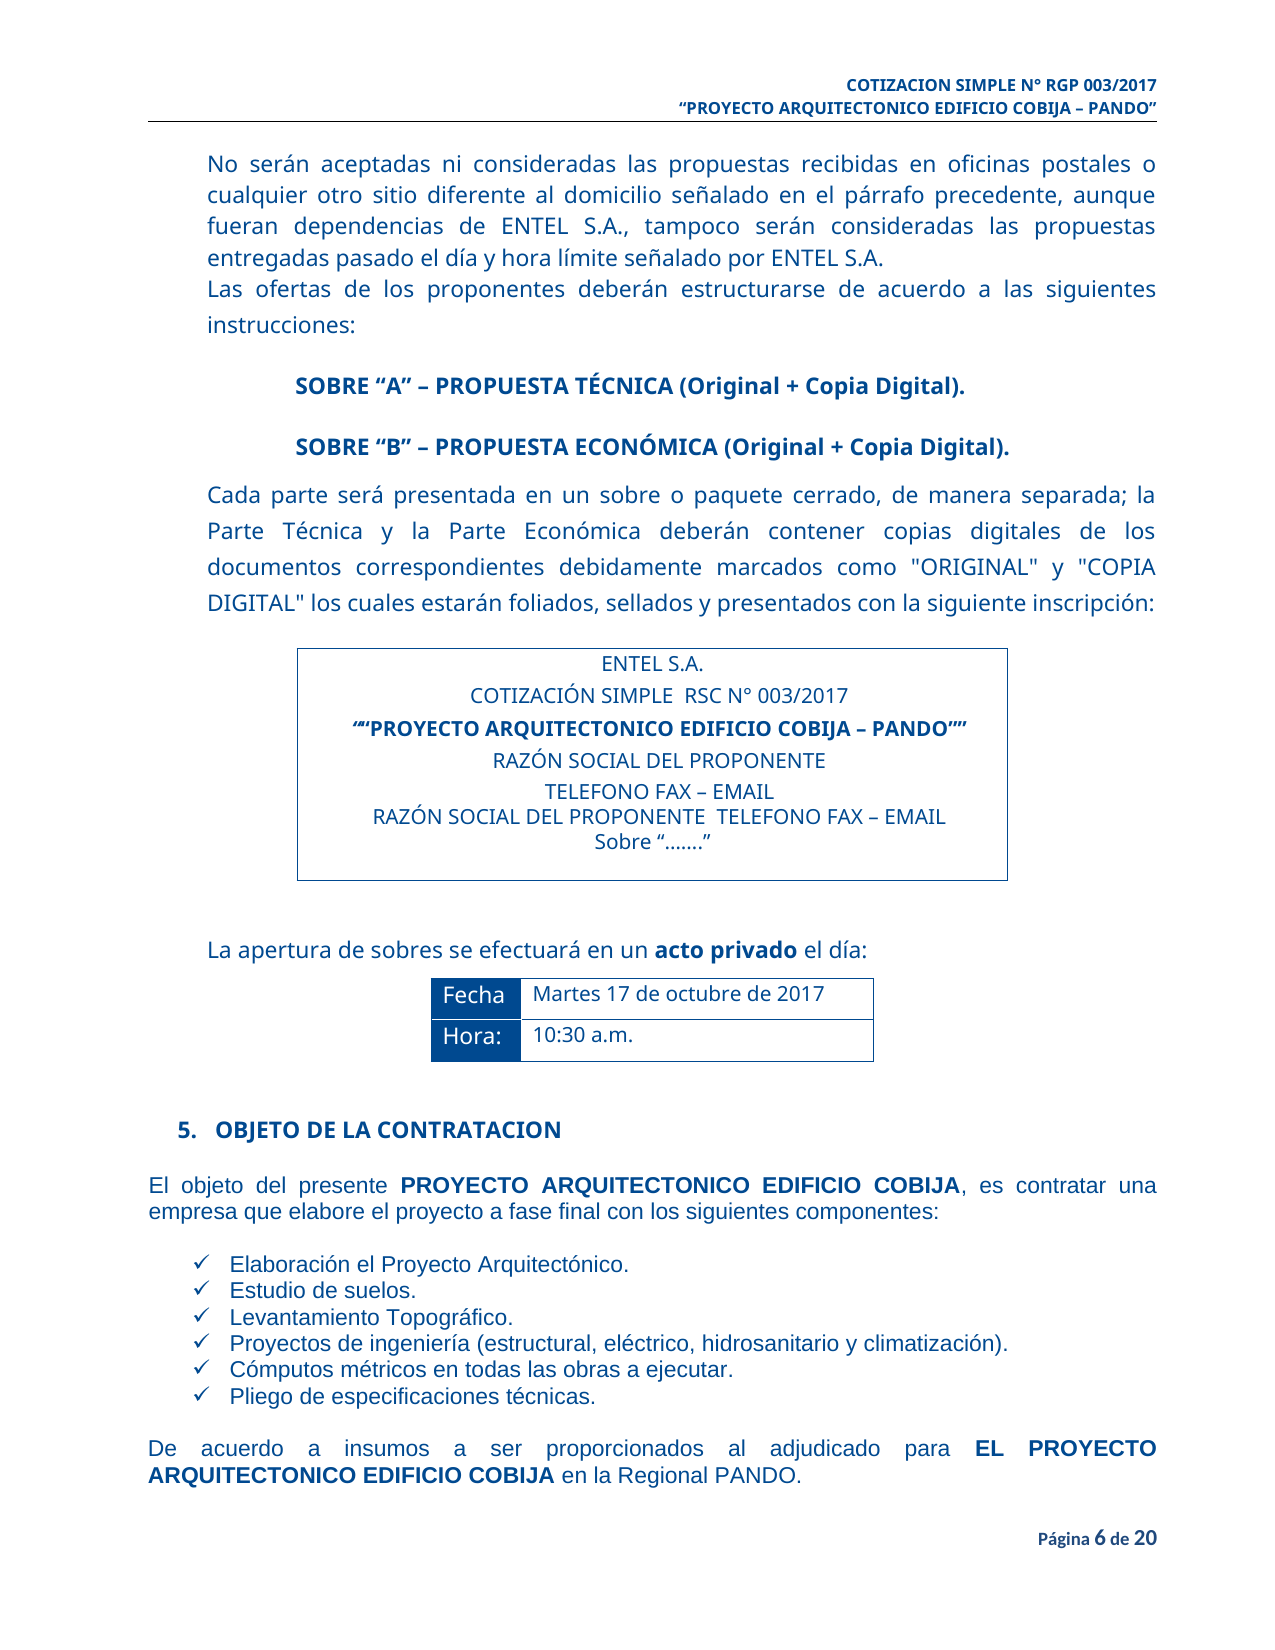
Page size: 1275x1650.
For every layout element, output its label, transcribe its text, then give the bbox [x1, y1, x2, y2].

list Elaboración el Proyecto Arquitectónico. [192, 1251, 1157, 1277]
text Cada parte será presentada en un sobre o paquete cerrado, de manera separada; la Parte Técnica y la Parte Económica deberán contener copias digitales de los documentos correspondientes debidamente marcados como "ORIGINAL" y "COPIA DIGITAL" los cuales estarán foliados, sellados y presentados con la siguiente inscripción: [207, 479, 1157, 618]
text SOBRE “A” – PROPUESTA TÉCNICA (Original + Copia Digital). [281, 370, 1157, 401]
list Cómputos métricos en todas las obras a ejecutar. [192, 1356, 1157, 1383]
table_header Martes 17 de octubre de 2017 [522, 979, 873, 1019]
table_cell Hora: [432, 1020, 521, 1061]
list Proyectos de ingeniería (estructural, eléctrico, hidrosanitario y climatización). [192, 1330, 1157, 1356]
text De acuerdo a insumos a ser proporcionados al adjudicado para EL PROYECTO ARQUITECTONICO EDIFICIO COBIJA en la Regional PANDO. [148, 1435, 1157, 1488]
list Estudio de suelos. [192, 1277, 1157, 1304]
text El objeto del presente PROYECTO ARQUITECTONICO EDIFICIO COBIJA, es contratar una empresa que elabore el proyecto a fase final con los siguientes componentes: [148, 1172, 1157, 1224]
text Las ofertas de los proponentes deberán estructurarse de acuerdo a las siguientes instrucciones: [207, 273, 1157, 340]
table_cell 10:30 a.m. [522, 1020, 873, 1061]
text SOBRE “B” – PROPUESTA ECONÓMICA (Original + Copia Digital). [222, 431, 1157, 462]
table_header Fecha: [432, 979, 521, 1019]
table_header ENTEL S.A. COTIZACIÓN SIMPLE RSC N° 003/2017 ““PROYECTO ARQUITECTONICO EDIFICIO COBIJA – PANDO”” RAZÓN SOCIAL DEL PROPONENTE TELEFONO FAX – EMAIL RAZÓN SOCIAL DEL PROPONENTE TELEFONO FAX – EMAIL Sobre “…….” [298, 649, 1007, 879]
list Levantamiento Topográfico. [192, 1304, 1157, 1330]
text La apertura de sobres se efectuará en un acto privado el día: [207, 934, 1157, 965]
text No serán aceptadas ni consideradas las propuestas recibidas en oficinas postales o cualquier otro sitio diferente al domicilio señalado en el párrafo precedente, aunque fueran dependencias de ENTEL S.A., tampoco serán consideradas las propuestas entregadas pasado el día y hora límite señalado por ENTEL S.A. [207, 148, 1157, 273]
list Pliego de especificaciones técnicas. [192, 1383, 1157, 1409]
list OBJETO DE LA CONTRATACION [177, 1114, 1157, 1146]
